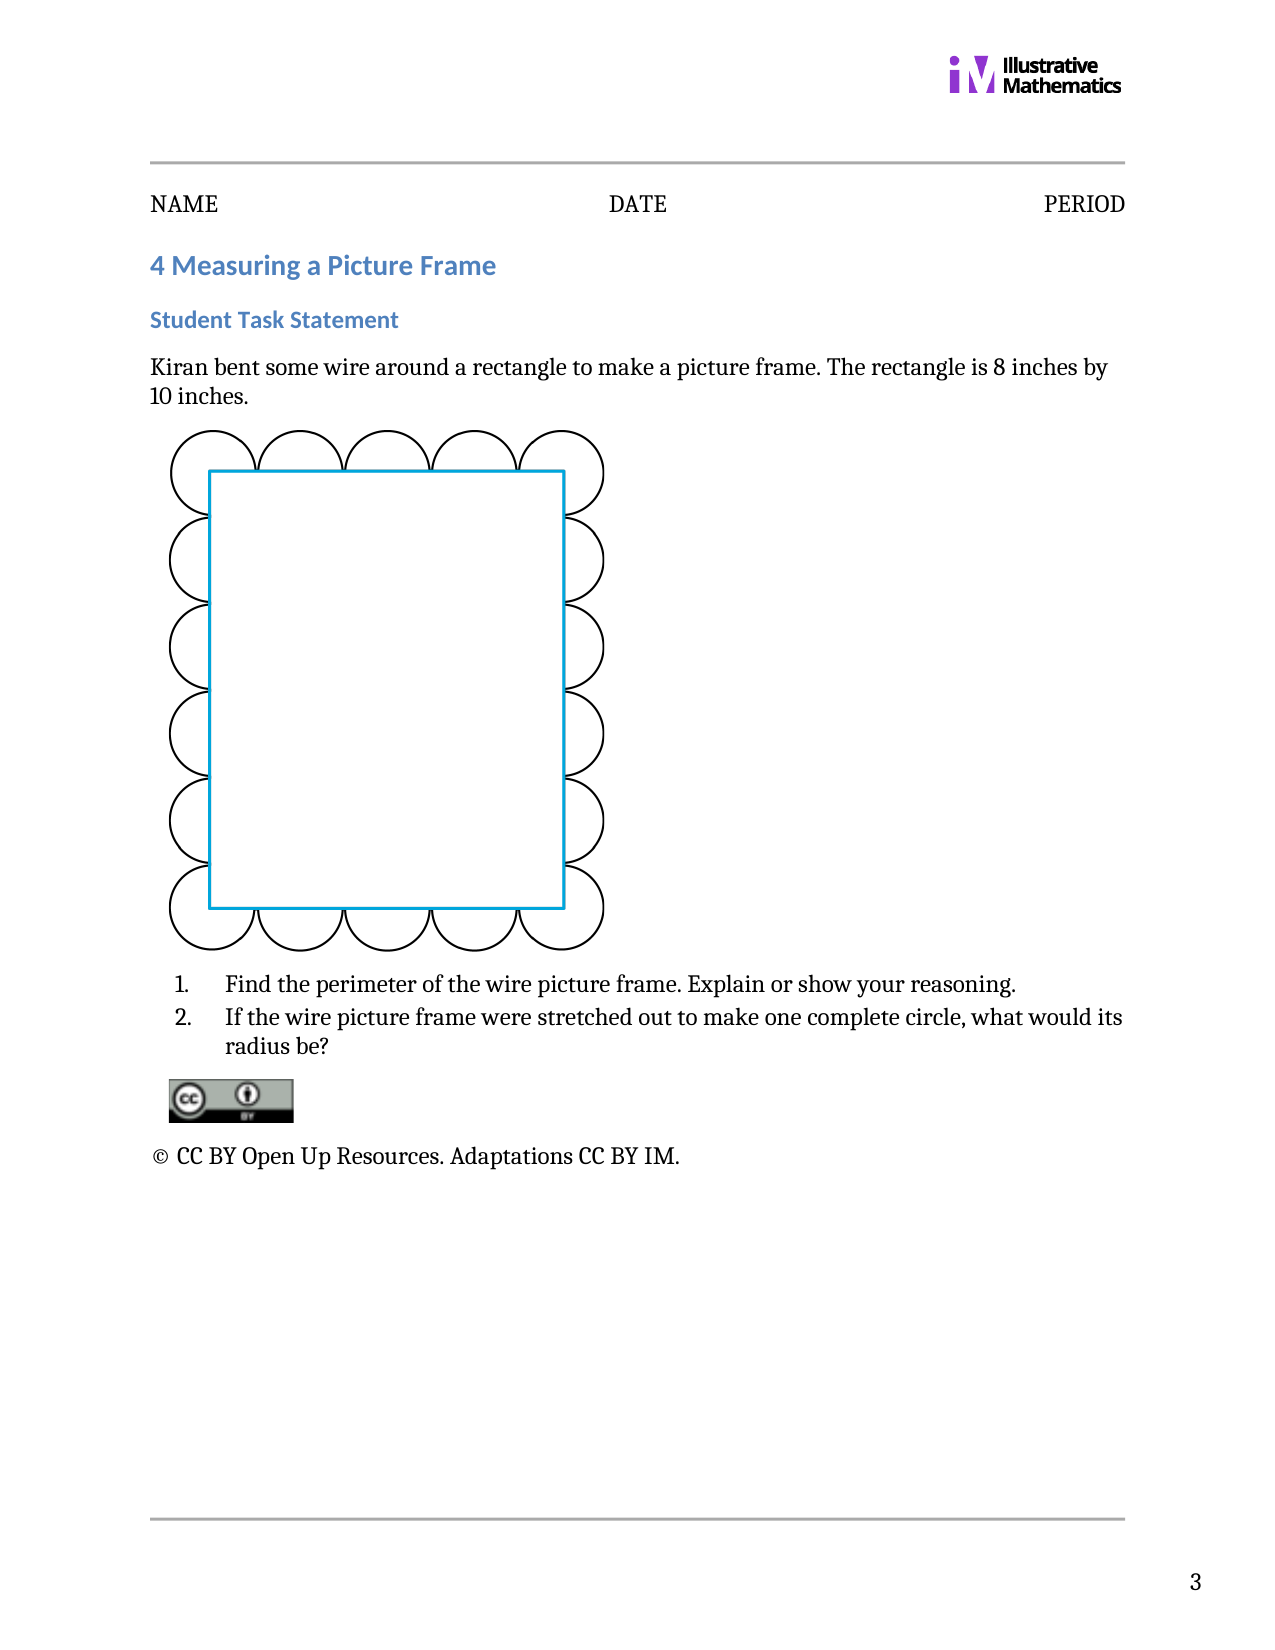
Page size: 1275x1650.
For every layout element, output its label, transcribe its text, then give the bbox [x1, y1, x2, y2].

subtitle 4 Measuring a Picture Frame [150, 247, 1125, 283]
subtitle Student Task Statement [150, 304, 1125, 334]
picture [168, 1079, 294, 1123]
list Find the perimeter of the wire picture frame. Explain or show your reasoning. [175, 970, 1125, 999]
picture [949, 55, 1121, 93]
text Kiran bent some wire around a rectangle to make a picture frame. The rectangle is 8 inches by 10 inches. [150, 353, 1125, 411]
text © CC BY Open Up Resources. Adaptations CC BY IM. [150, 1142, 1125, 1170]
list If the wire picture frame were stretched out to make one complete circle, what would its radius be? [175, 1003, 1125, 1060]
picture [168, 429, 605, 952]
